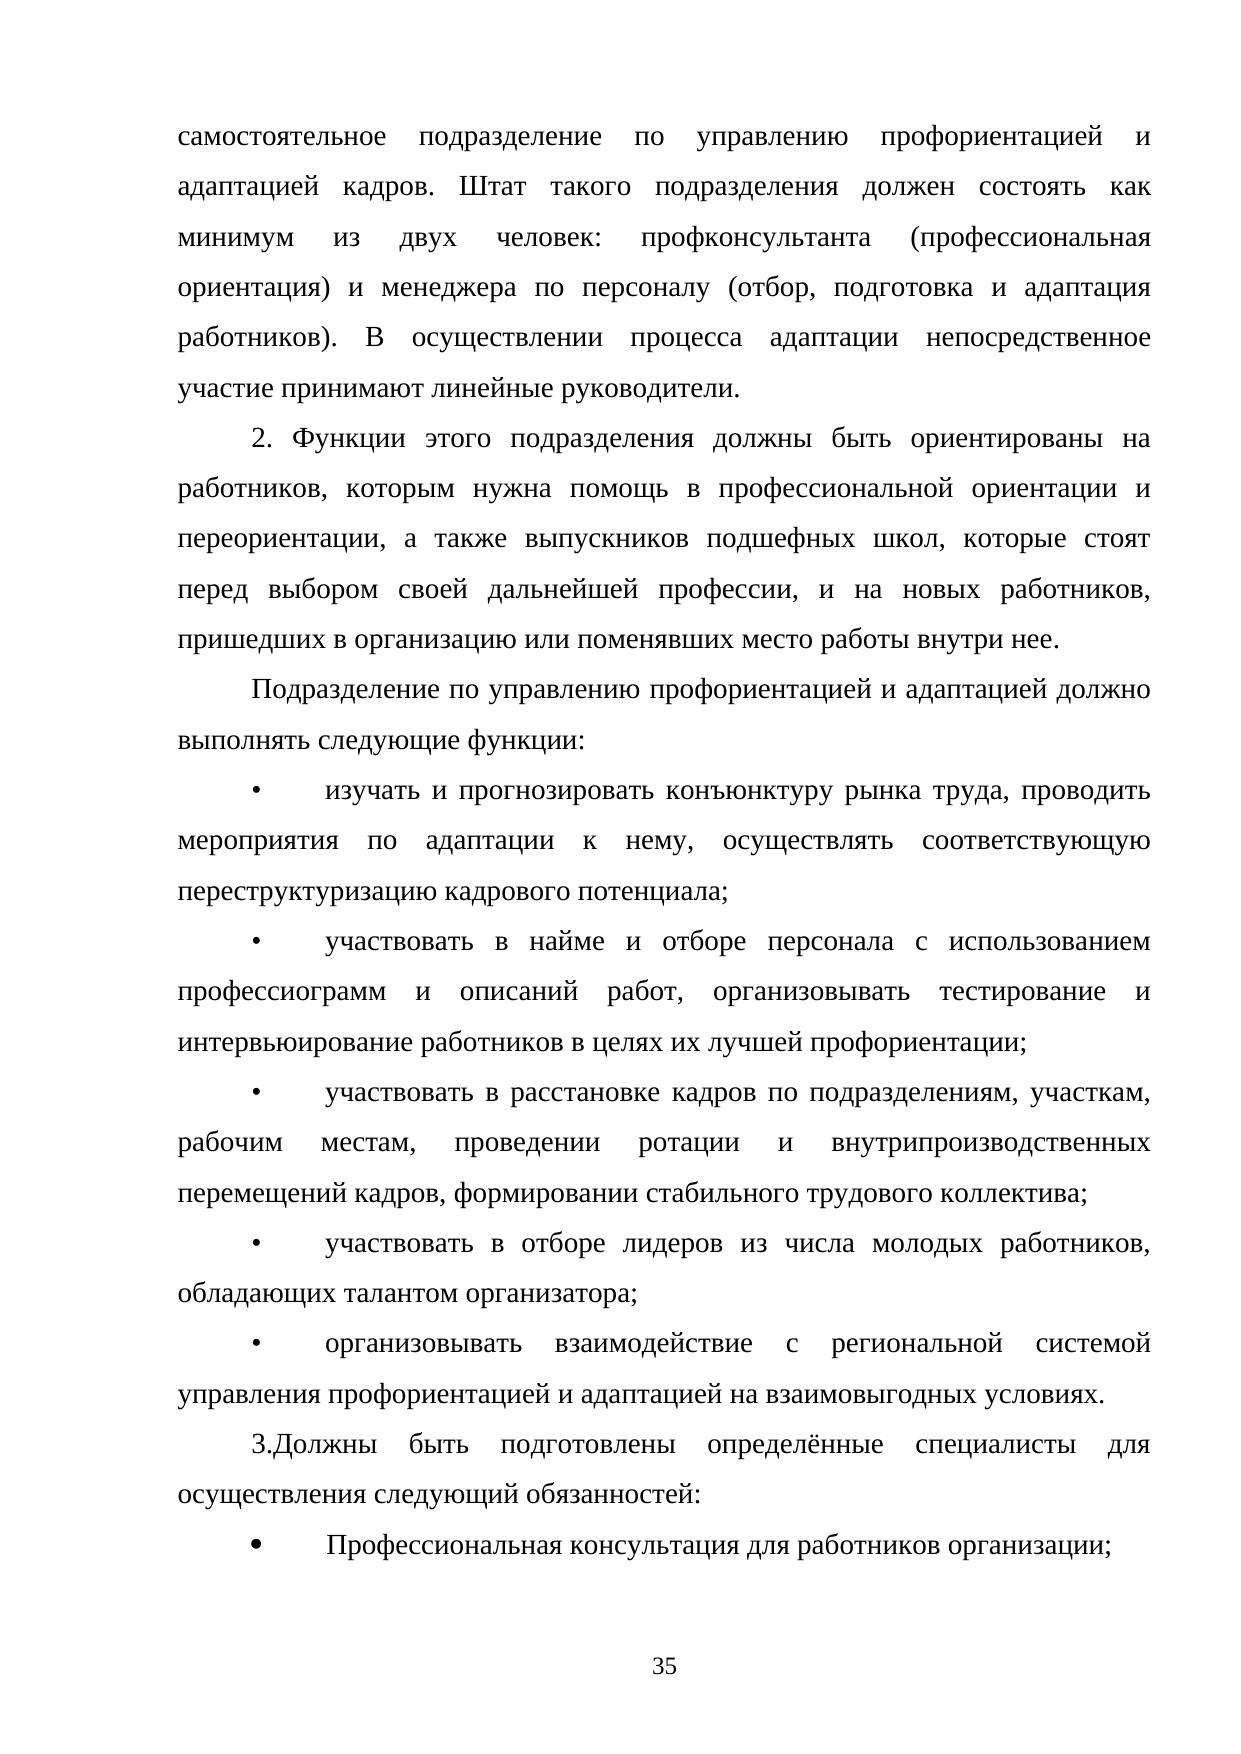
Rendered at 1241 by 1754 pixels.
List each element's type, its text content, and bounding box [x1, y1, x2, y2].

text Подразделение по управлению профориентацией и адаптацией должно выполнять следующие функции: [177, 672, 1152, 755]
list Профессиональная консультация для работников организации; [177, 1527, 1152, 1561]
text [177, 118, 1152, 403]
text • участвовать в расстановке кадров по подразделениям, участкам, рабочим местам, проведении ротации и внутрипроизводственных перемещений кадров, формировании стабильного трудового коллектива; [177, 1074, 1152, 1208]
text • организовывать взаимодействие с региональной системой управления профориентацией и адаптацией на взаимовыгодных условиях. [177, 1326, 1152, 1409]
text • участвовать в отборе лидеров из числа молодых работников, обладающих талантом организатора; [177, 1225, 1152, 1309]
text 2. Функции этого подразделения должны быть ориентированы на работников, которым нужна помощь в профессиональной ориентации и переориентации, а также выпускников подшефных школ, которые стоят перед выбором своей дальнейшей профессии, и на новых работников, пришедших в организацию или поменявших место работы внутри нее. [177, 420, 1152, 655]
text • изучать и прогнозировать конъюнктуру рынка труда, проводить мероприятия по адаптации к нему, осуществлять соответствующую переструктуризацию кадрового потенциала; [177, 772, 1152, 906]
text 3.Должны быть подготовлены определённые специалисты для осуществления следующий обязанностей: [177, 1426, 1152, 1510]
text • участвовать в найме и отборе персонала с использованием профессиограмм и описаний работ, организовывать тестирование и интервьюирование работников в целях их лучшей профориентации; [177, 923, 1152, 1057]
